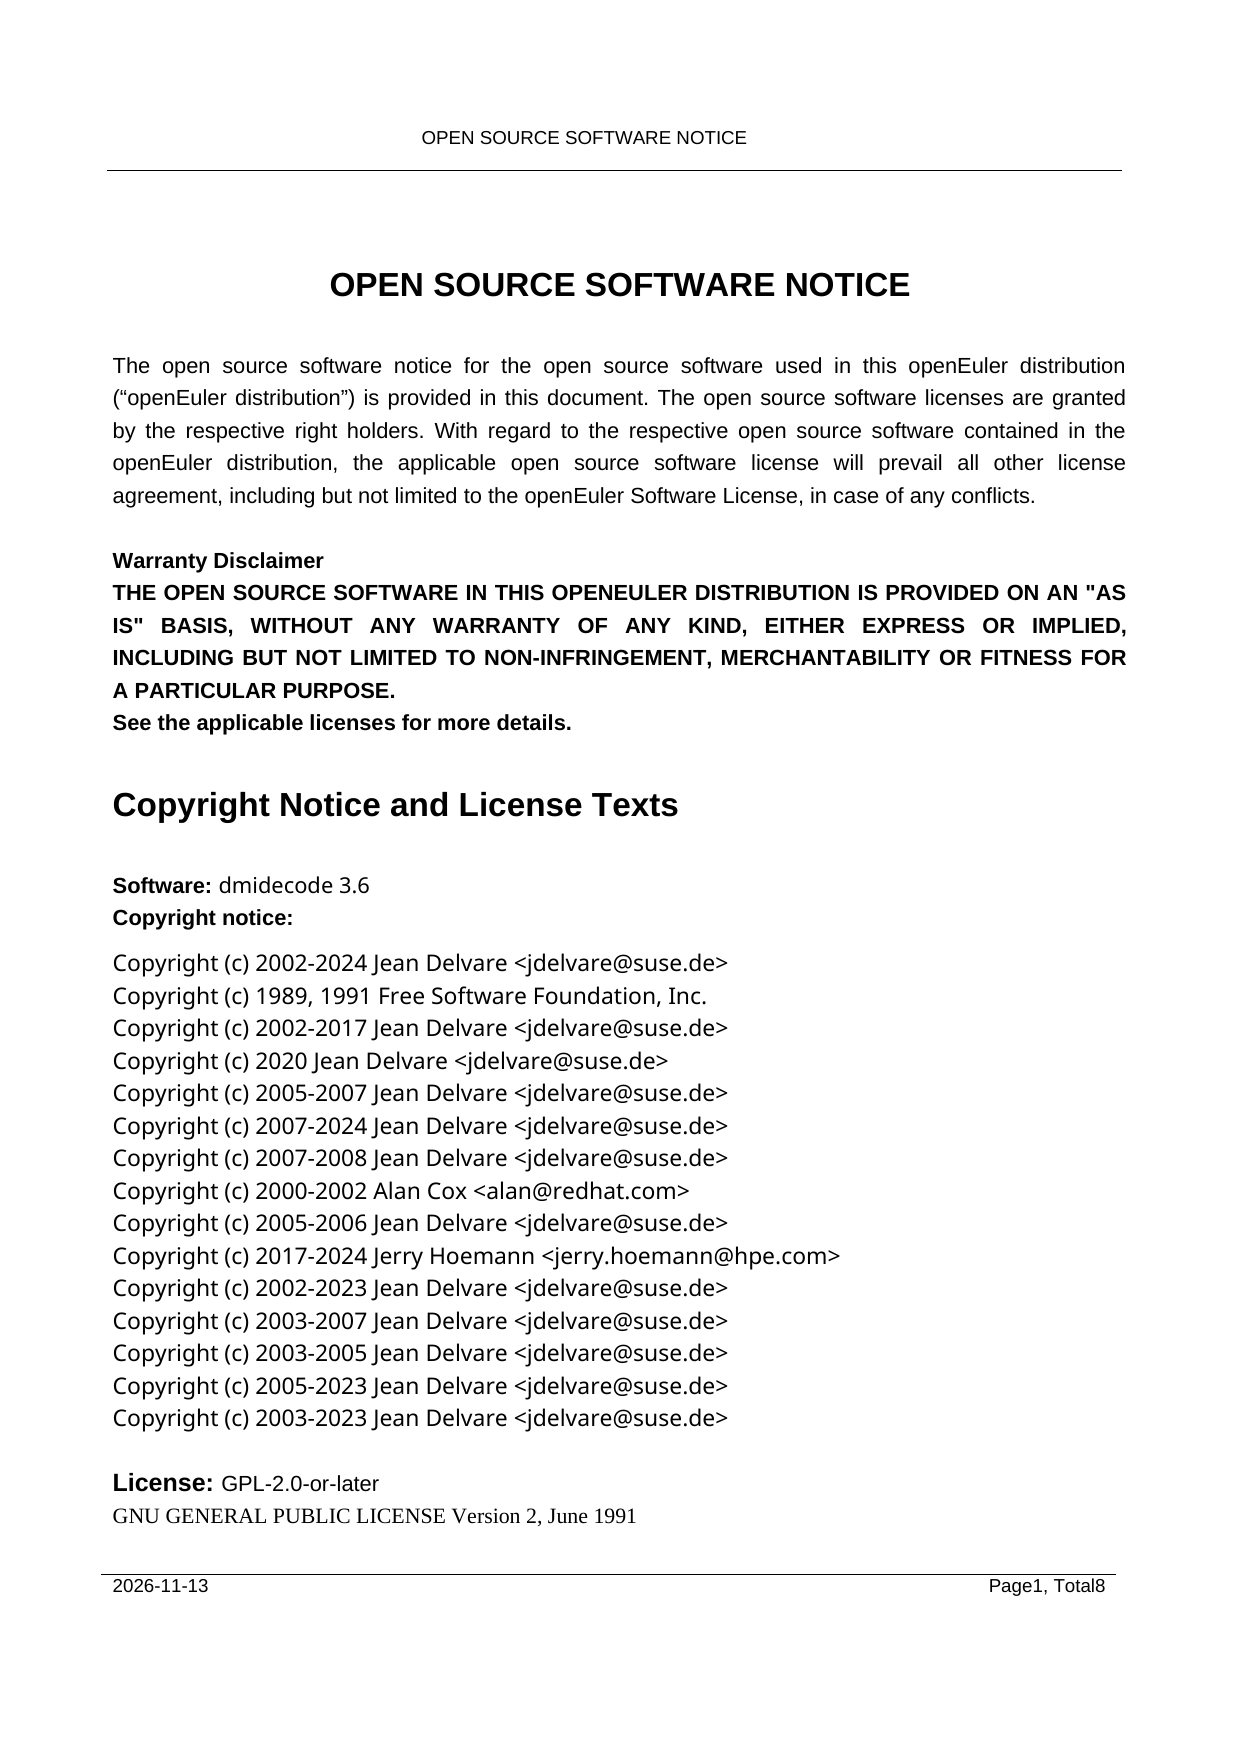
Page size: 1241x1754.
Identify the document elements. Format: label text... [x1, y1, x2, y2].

title Software: dmidecode 3.6 [112, 869, 1128, 901]
text Copyright (c) 2002-2024 Jean Delvare <jdelvare@suse.de> Copyright (c) 1989, 1991 Free Software Foundation, Inc. Copyright (c) 2002-2017 Jean Delvare <jdelvare@suse.de> Copyright (c) 2020 Jean Delvare <jdelvare@suse.de> Copyright (c) 2005-2007 Jean Delvare <jdelvare@suse.de> Copyright (c) 2007-2024 Jean Delvare <jdelvare@suse.de> Copyright (c) 2007-2008 Jean Delvare <jdelvare@suse.de> Copyright (c) 2000-2002 Alan Cox <alan@redhat.com> Copyright (c) 2005-2006 Jean Delvare <jdelvare@suse.de> Copyright (c) 2017-2024 Jerry Hoemann <jerry.hoemann@hpe.com> Copyright (c) 2002-2023 Jean Delvare <jdelvare@suse.de> Copyright (c) 2003-2007 Jean Delvare <jdelvare@suse.de> Copyright (c) 2003-2005 Jean Delvare <jdelvare@suse.de> Copyright (c) 2005-2023 Jean Delvare <jdelvare@suse.de> Copyright (c) 2003-2023 Jean Delvare <jdelvare@suse.de> [112, 947, 1128, 1467]
text Warranty Disclaimer [112, 544, 1128, 576]
text Copyright notice: [112, 901, 1128, 934]
text THE OPEN SOURCE SOFTWARE IN THIS OPENEULER DISTRIBUTION IS PROVIDED ON AN "AS IS" BASIS, WITHOUT ANY WARRANTY OF ANY KIND, EITHER EXPRESS OR IMPLIED, INCLUDING BUT NOT LIMITED TO NON-INFRINGEMENT, MERCHANTABILITY OR FITNESS FOR A PARTICULAR PURPOSE. See the applicable licenses for more details. [112, 576, 1128, 739]
text OPEN SOURCE SOFTWARE NOTICE [112, 251, 1128, 316]
text Copyright Notice and License Texts [112, 771, 1128, 836]
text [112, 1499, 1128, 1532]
text The open source software notice for the open source software used in this openEuler distribution (“openEuler distribution”) is provided in this document. The open source software licenses are granted by the respective right holders. With regard to the respective open source software contained in the openEuler distribution, the applicable open source software license will prevail all other license agreement, including but not limited to the openEuler Software License, in case of any conflicts. [112, 349, 1128, 511]
text License: GPL-2.0-or-later [112, 1467, 1128, 1499]
